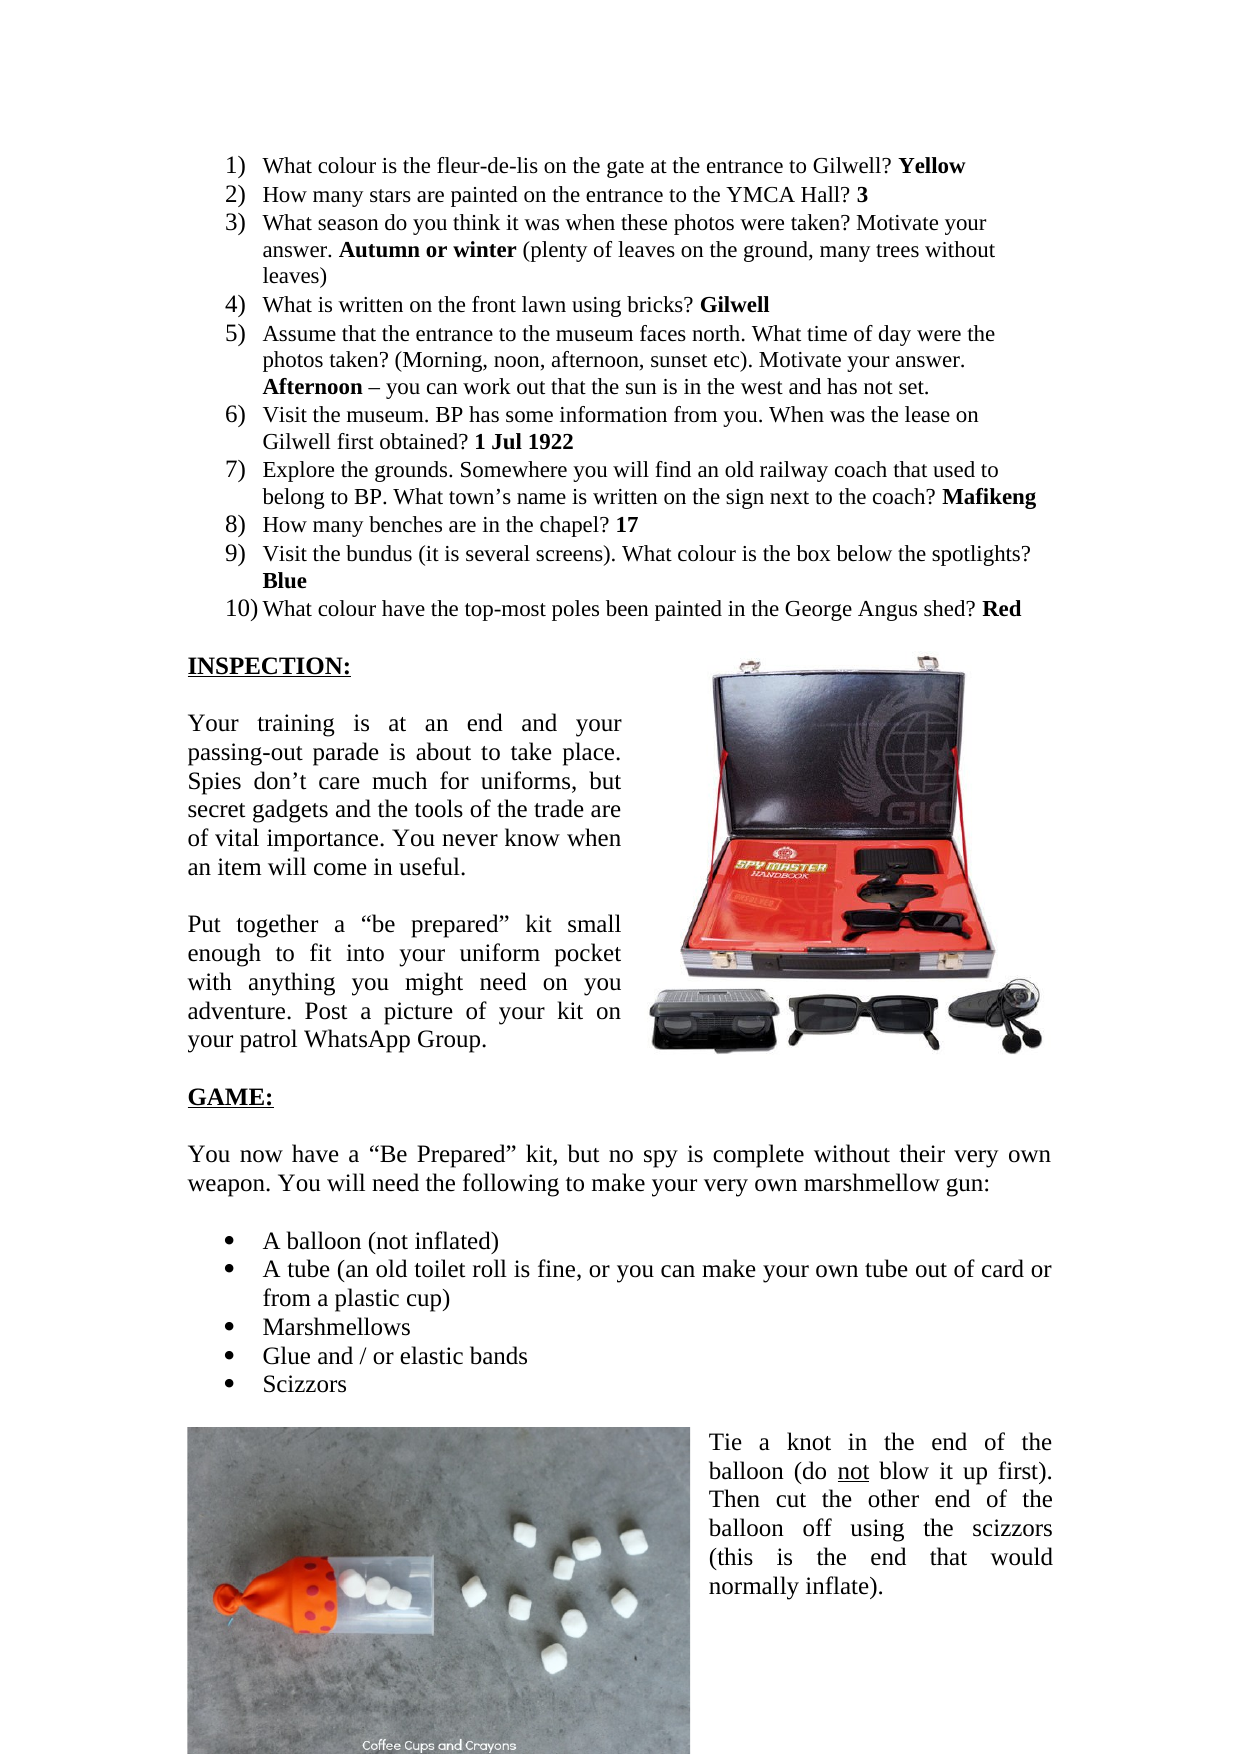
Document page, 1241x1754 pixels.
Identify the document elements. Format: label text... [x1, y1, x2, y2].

text Put together a “be prepared” kit small enough to fit into your uniform pocket with anything you might need on you adventure. Post a picture of your kit on your patrol WhatsApp Group. [187, 909, 640, 1053]
text Tie a knot in the end of the balloon (do not blow it up first). Then cut the other end of the balloon off using the scizzors (this is the end that would normally inflate). [691, 1427, 1053, 1599]
list What season do you think it was when these photos were taken? Motivate your answer. Autumn or winter (plenty of leaves on the ground, many trees without leaves) [225, 207, 1053, 289]
list How many benches are in the chapel? 17 [225, 509, 1053, 538]
picture [187, 1427, 691, 1754]
list Visit the museum. BP has some information from you. When was the lease on Gilwell first obtained? 1 Jul 1922 [225, 399, 1053, 454]
text GAME: [187, 1082, 1053, 1111]
list What colour have the top-most poles been painted in the George Angus shed? Red [225, 593, 1053, 622]
list Assume that the entrance to the museum faces north. What time of day were the photos taken? (Morning, noon, afternoon, sunset etc). Motivate your answer. Afternoon – you can work out that the sun is in the west and has not set. [225, 318, 1053, 399]
list What colour is the fleur-de-lis on the gate at the entrance to Gilwell? Yellow [225, 150, 1053, 179]
list What is written on the front lawn using bricks? Gilwell [225, 289, 1053, 318]
list How many stars are painted on the entrance to the YMCA Hall? 3 [225, 179, 1053, 207]
list A balloon (not inflated) [225, 1226, 1053, 1254]
list Glue and / or elastic bands [225, 1341, 1053, 1369]
text INSPECTION: [187, 651, 640, 679]
text You now have a “Be Prepared” kit, but no spy is complete without their very own weapon. You will need the following to make your very own marshmellow gun: [187, 1139, 1053, 1197]
picture [640, 651, 1053, 1064]
list Marshmellows [225, 1312, 1053, 1341]
list Scizzors [225, 1369, 1053, 1398]
list Visit the bundus (it is several screens). What colour is the box below the spotlights? Blue [225, 538, 1053, 593]
list A tube (an old toilet roll is fine, or you can make your own tube out of card or from a plastic cup) [225, 1254, 1053, 1312]
text Your training is at an end and your passing-out parade is about to take place. Spies don’t care much for uniforms, but secret gadgets and the tools of the trade are of vital importance. You never know when an item will come in useful. [187, 708, 640, 881]
list Explore the grounds. Somewhere you will find an old railway coach that used to belong to BP. What town’s name is written on the sign next to the coach? Mafikeng [225, 454, 1053, 509]
